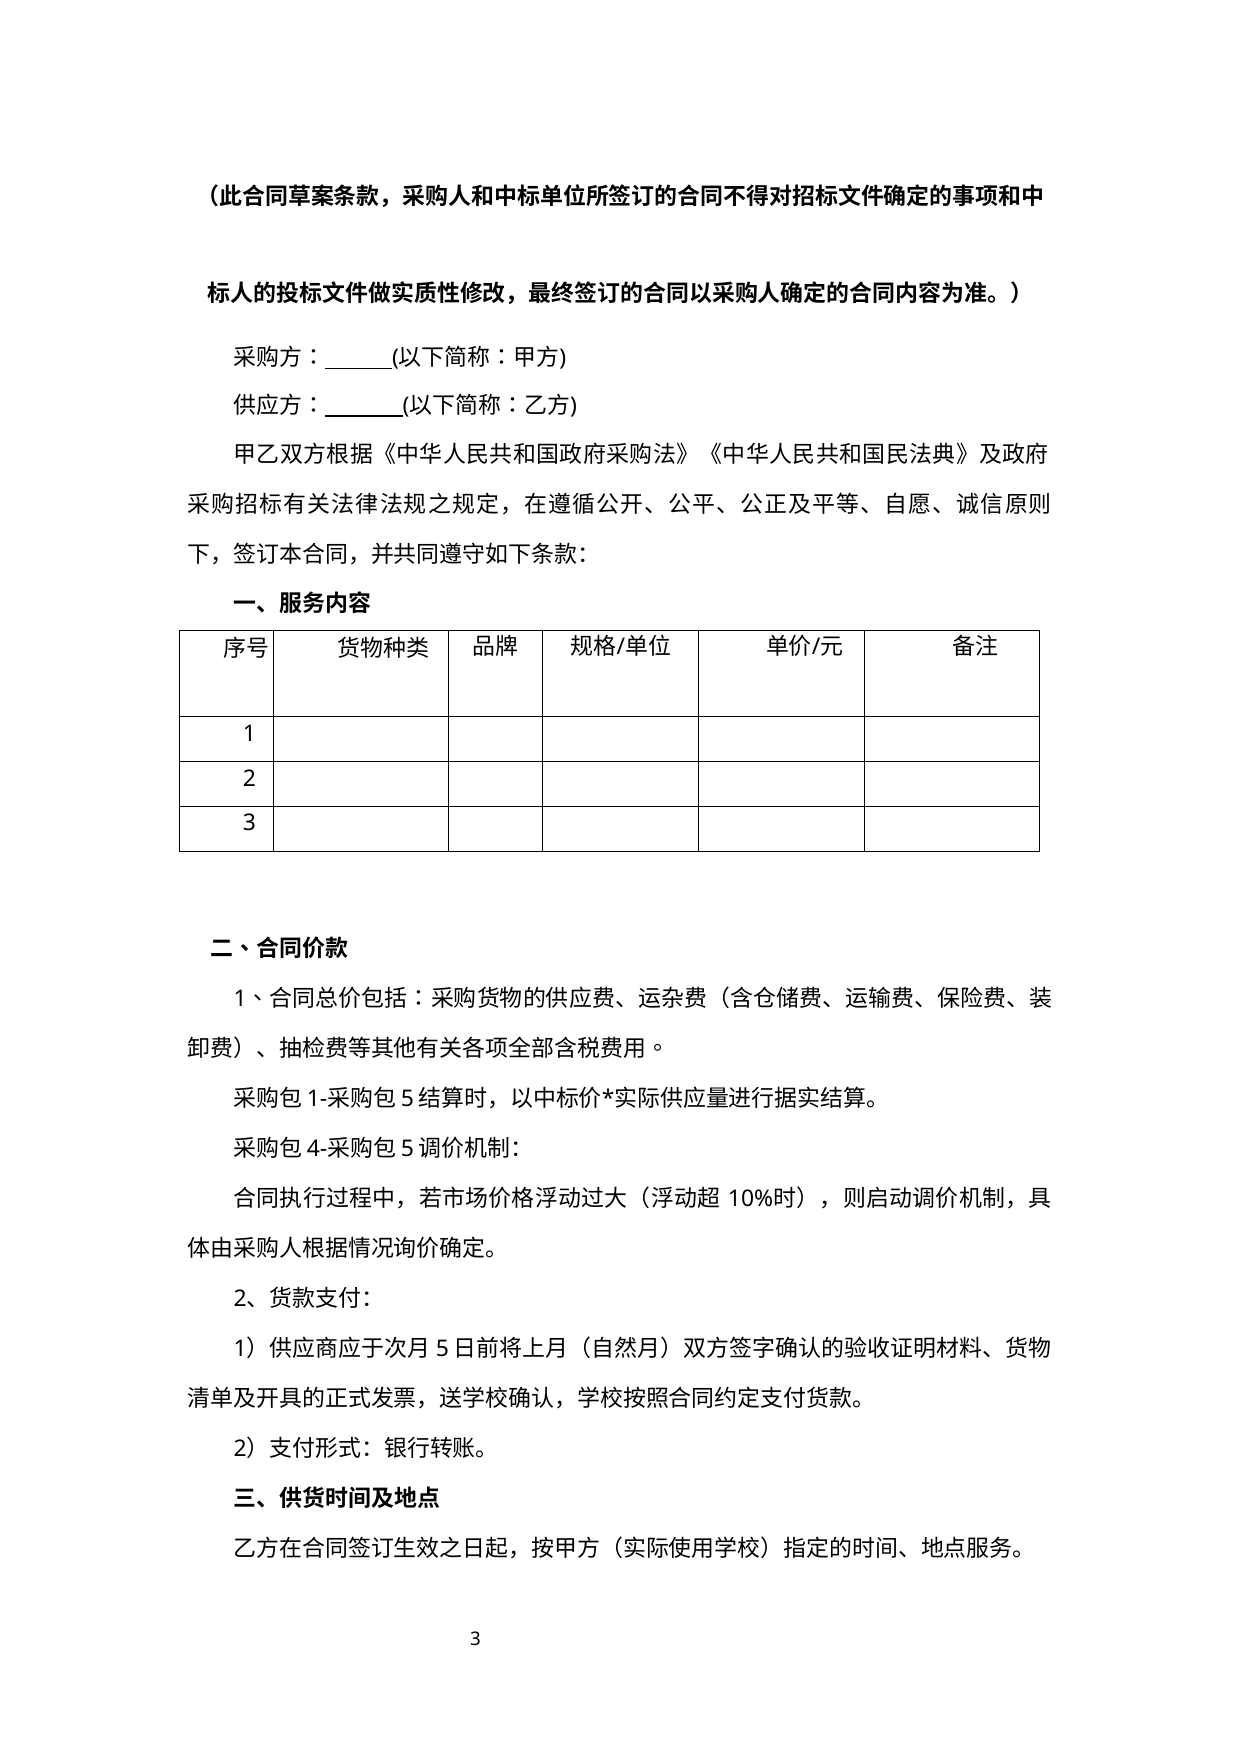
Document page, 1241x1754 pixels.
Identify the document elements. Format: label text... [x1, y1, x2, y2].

text 1）供应商应于次月5日前将上月（自然月）双方签字确认的验收证明材料、货物清单及开具的正式发票，送学校确认，学校按照合同约定支付货款。 [187, 1330, 1053, 1413]
table_cell 3 [180, 807, 273, 851]
table_cell 2 [180, 762, 273, 806]
text 采购包1-采购包5结算时，以中标价*实际供应量进行据实结算。 [187, 1080, 1053, 1113]
table_cell [449, 762, 542, 806]
text 供应方： (以下简称：乙方) [187, 389, 1053, 420]
text 1、合同总价包括：采购货物的供应费、运杂费（含仓储费、运输费、保险费、装卸费）、抽检费等其他有关各项全部含税费用。 [187, 980, 1053, 1063]
text 乙方在合同签订生效之日起，按甲方（实际使用学校）指定的时间、地点服务。 [187, 1529, 1053, 1563]
text 甲乙双方根据《中华人民共和国政府采购法》《中华人民共和国民法典》及政府采购招标有关法律法规之规定，在遵循公开、公平、公正及平等、自愿、诚信原则下，签订本合同，并共同遵守如下条款： [187, 436, 1053, 569]
text 采购方： (以下简称：甲方) [187, 341, 1053, 372]
table_cell [543, 807, 698, 851]
text 三、供货时间及地点 [187, 1479, 1053, 1513]
table_header 备注 [865, 631, 1039, 716]
table_cell [449, 807, 542, 851]
text 2、货款支付： [187, 1280, 1053, 1313]
table_header 单价/元 [699, 631, 864, 716]
text （此合同草案条款，采购人和中标单位所签订的合同不得对招标文件确定的事项和中标人的投标文件做实质性修改，最终签订的合同以采购人确定的合同内容为准。） [187, 162, 1053, 324]
table_header 品牌 [449, 631, 542, 716]
table_cell [699, 762, 864, 806]
table_cell [274, 807, 448, 851]
table_cell [699, 717, 864, 761]
table_header 货物种类 [274, 631, 448, 716]
table_cell [699, 807, 864, 851]
table_cell [274, 717, 448, 761]
table_cell [449, 717, 542, 761]
table_header 规格/单位 [543, 631, 698, 716]
table_cell [543, 717, 698, 761]
text 采购包4-采购包5调价机制： [187, 1130, 1053, 1163]
table_cell [543, 762, 698, 806]
table_cell [865, 807, 1039, 851]
text 合同执行过程中，若市场价格浮动过大（浮动超10%时），则启动调价机制，具体由采购人根据情况询价确定。 [187, 1180, 1053, 1263]
table_cell [274, 762, 448, 806]
table_cell 1 [180, 717, 273, 761]
table_cell [865, 762, 1039, 806]
text 一、服务内容 [187, 585, 1053, 618]
text 二、合同价款 [187, 930, 1053, 964]
table_cell [865, 717, 1039, 761]
table_header 序号 [180, 631, 273, 716]
text 2）支付形式：银行转账。 [187, 1429, 1053, 1463]
